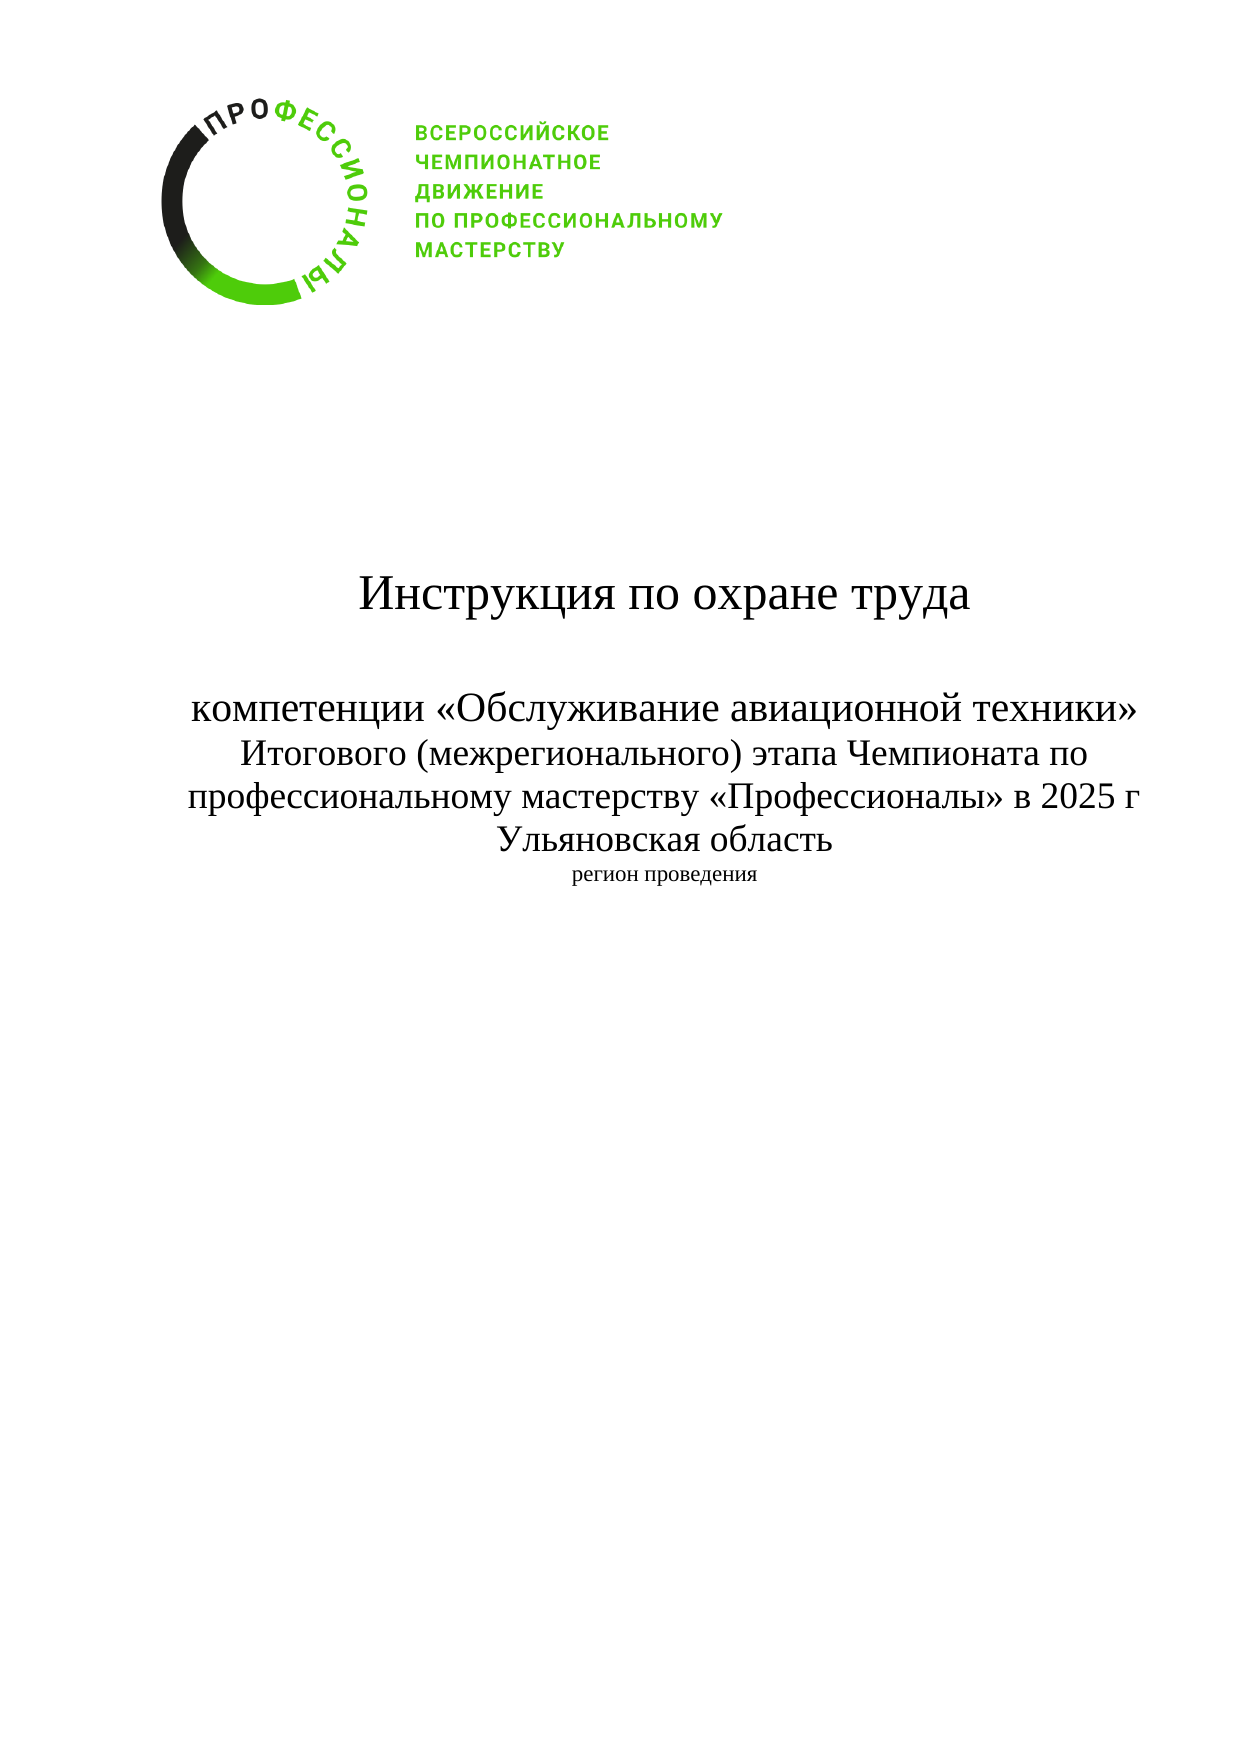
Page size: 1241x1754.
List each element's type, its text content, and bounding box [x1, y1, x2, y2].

text Ульяновская область [148, 817, 1181, 860]
text компетенции «Обслуживание авиационной техники» [148, 683, 1181, 731]
text Итогового (межрегионального) этапа Чемпионата по профессиональному мастерству «Профессионалы» в 2025 г [148, 731, 1181, 817]
picture [147, 88, 732, 314]
text Инструкция по охране труда [148, 563, 1181, 620]
text регион проведения [148, 860, 1181, 886]
